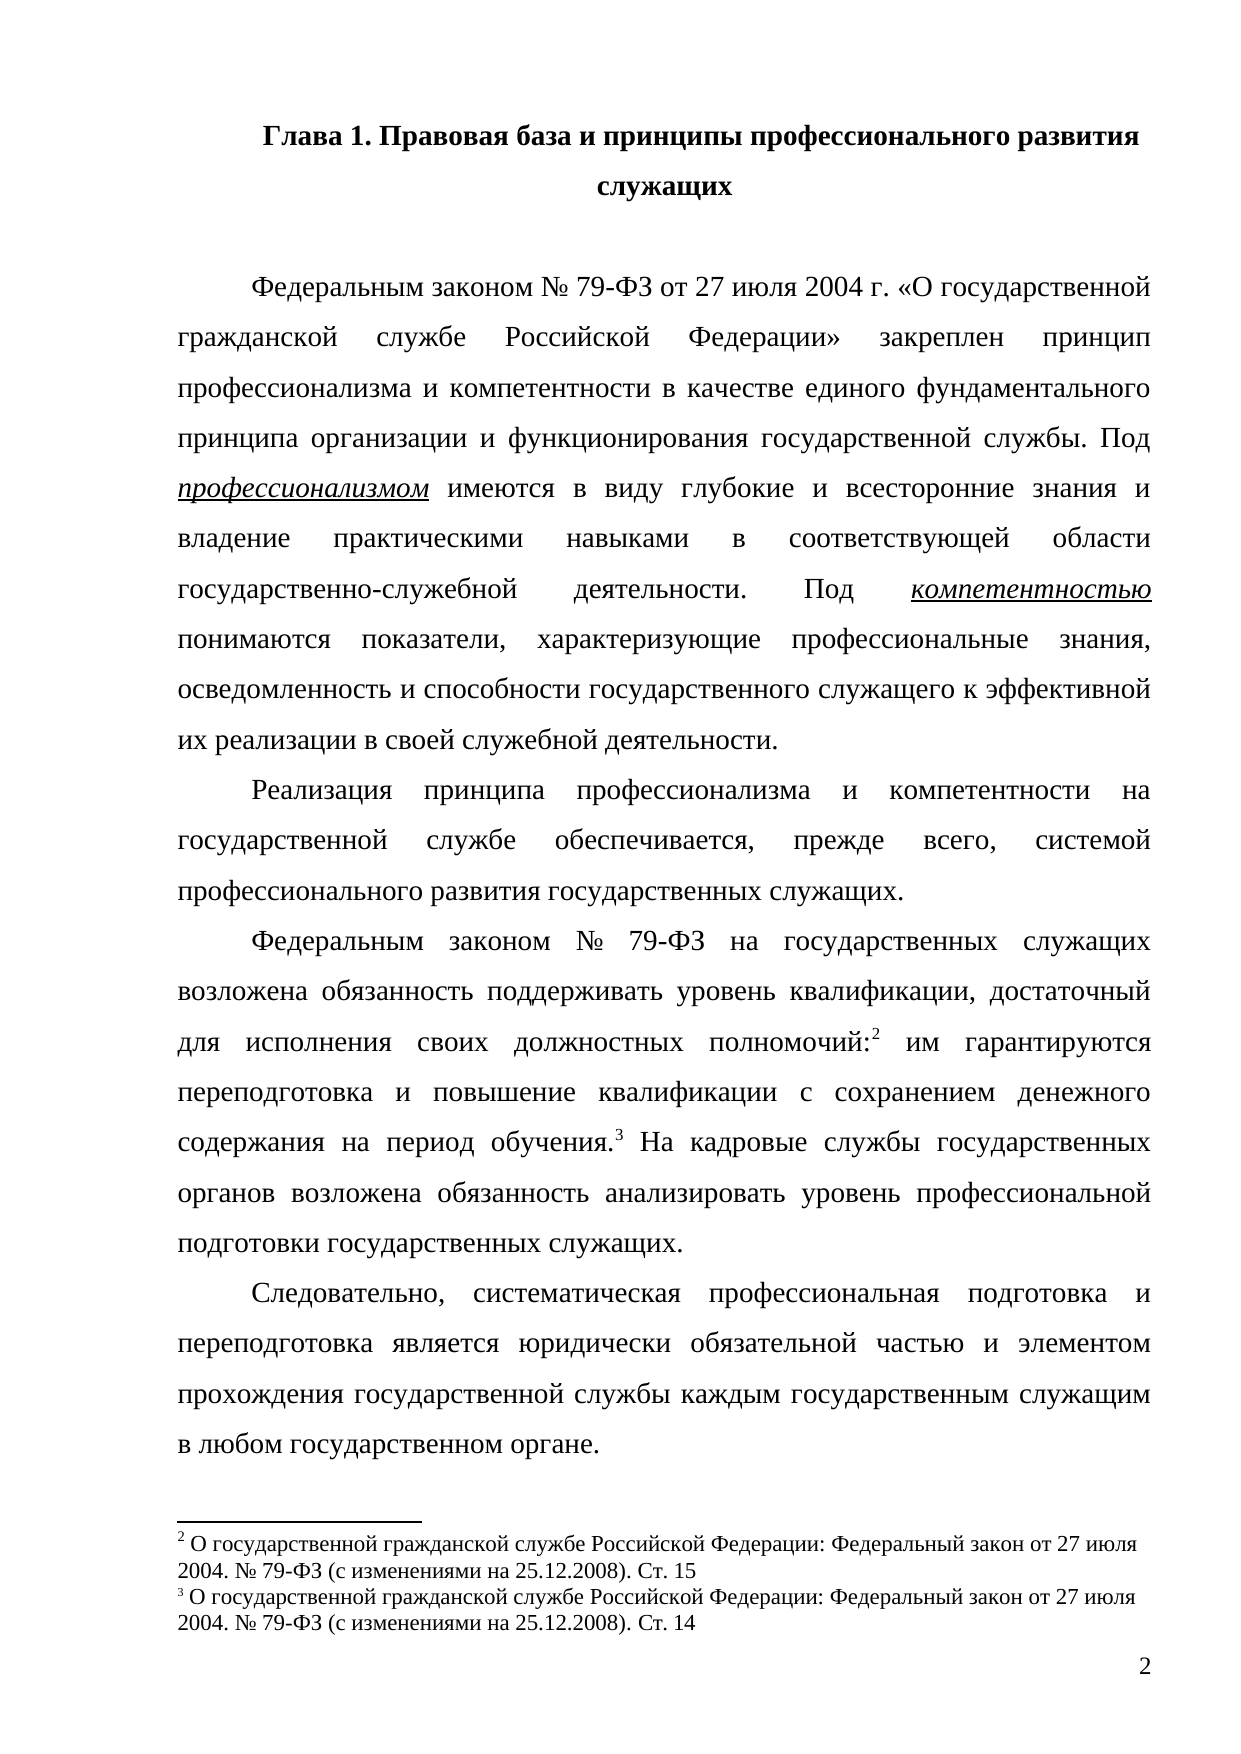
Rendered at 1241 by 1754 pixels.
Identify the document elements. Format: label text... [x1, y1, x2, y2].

text Федеральным законом № 79-ФЗ от 27 июля 2004 г. «О государственной гражданской службе Российской Федерации» закреплен принцип профессионализма и компетентности в качестве единого фундаментального принципа организации и функционирования государственной службы. Под профессионализмом имеются в виду глубокие и всесторонние знания и владение практическими навыками в соответствующей области государственно-служебной деятельности. Под компетентностью понимаются показатели, характеризующие профессиональные знания, осведомленность и способности государственного служащего к эффективной их реализации в своей служебной деятельности. [177, 269, 1152, 755]
text Следовательно, систематическая профессиональная подготовка и переподготовка является юридически обязательной частью и элементом прохождения государственной службы каждым государственным служащим в любом государственном органе. [177, 1275, 1152, 1460]
text Глава 1. Правовая база и принципы профессионального развития служащих [177, 118, 1152, 202]
text Федеральным законом № 79-ФЗ на государственных служащих возложена обязанность поддерживать уровень квалификации, достаточный для исполнения своих должностных полномочий: им гарантируются переподготовка и повышение квалификации с сохранением денежного содержания на период обучения. На кадровые службы государственных органов возложена обязанность анализировать уровень профессиональной подготовки государственных служащих. [177, 923, 1152, 1258]
text Реализация принципа профессионализма и компетентности на государственной службе обеспечивается, прежде всего, системой профессионального развития государственных служащих. [177, 772, 1152, 906]
